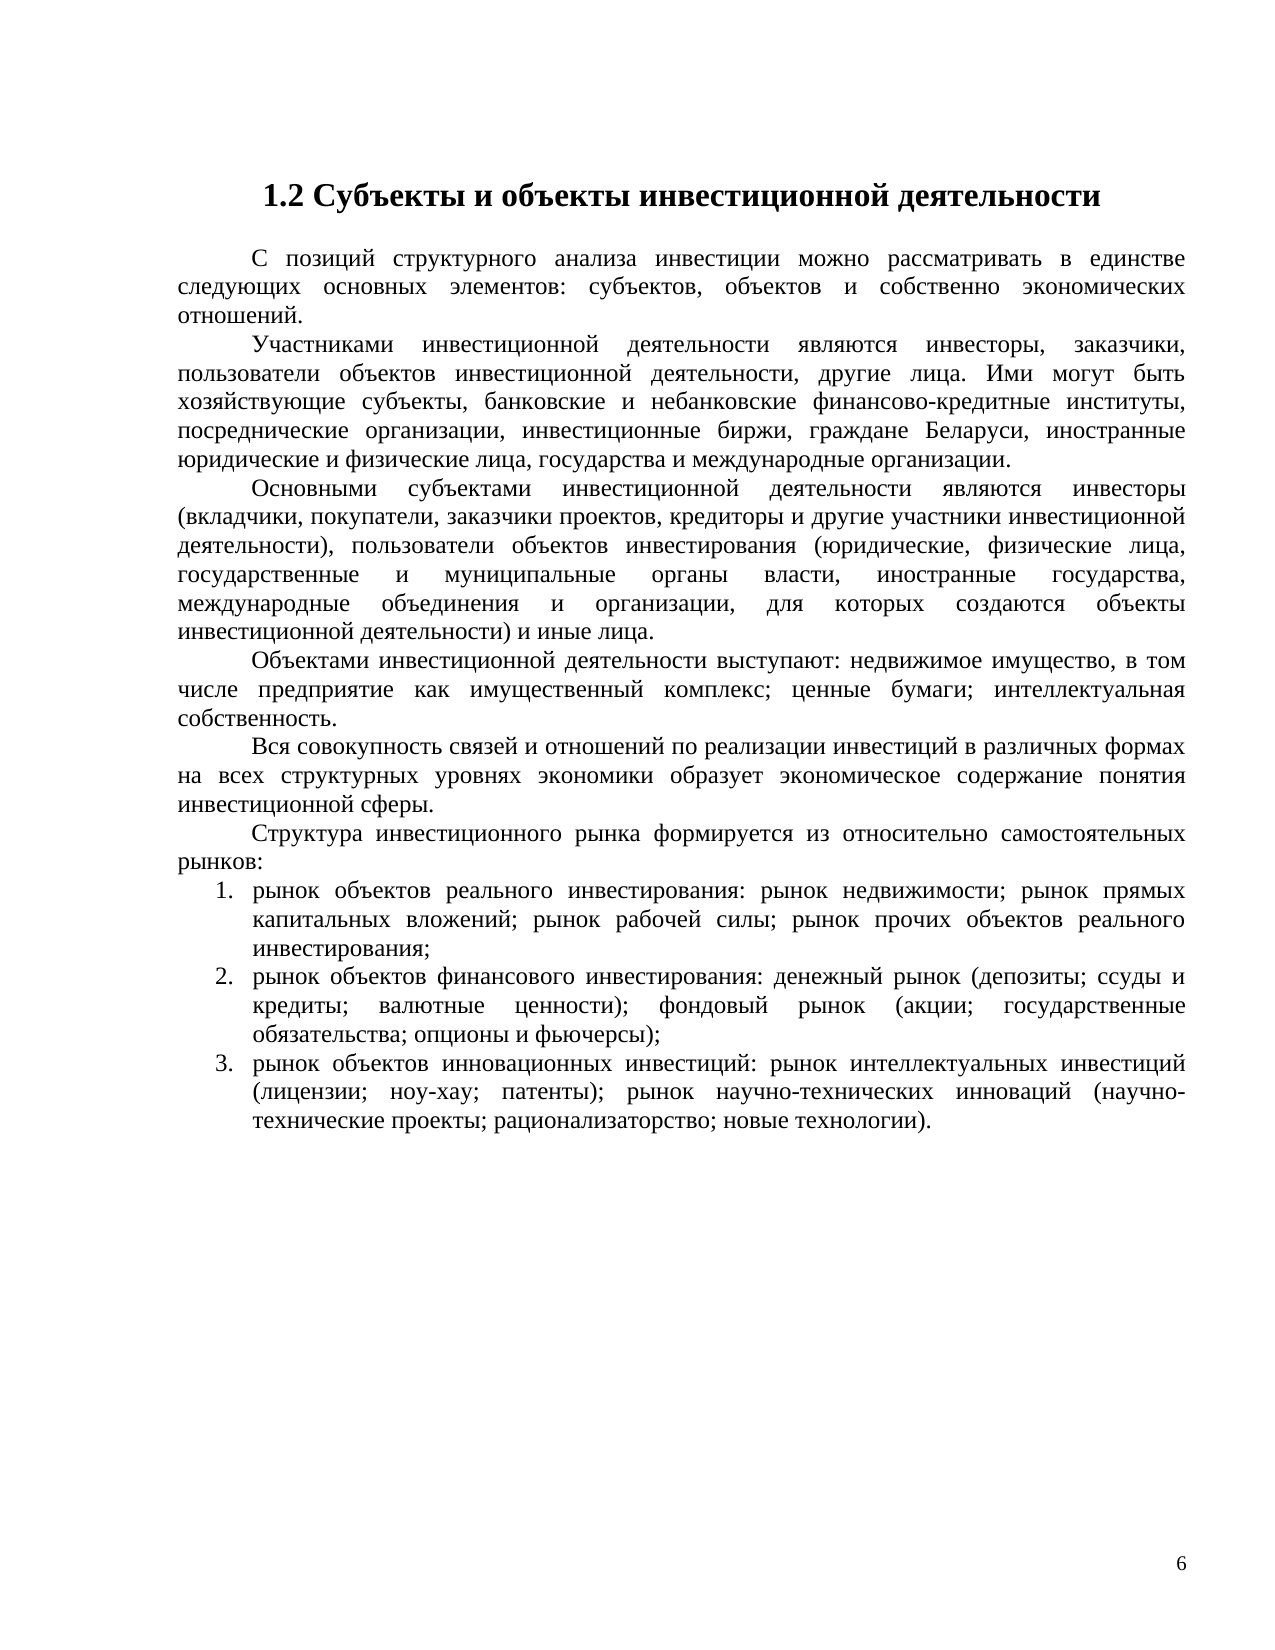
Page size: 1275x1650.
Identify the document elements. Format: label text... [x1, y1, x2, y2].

text Объектами инвестиционной деятельности выступают: недвижимое имущество, в том числе предприятие как имущественный комплекс; ценные бумаги; интеллектуальная собственность. [177, 645, 1186, 731]
list рынок объектов реального инвестирования: рынок недвижимости; рынок прямых капитальных вложений; рынок рабочей силы; рынок прочих объектов реального инвестирования; [215, 875, 1186, 961]
text Участниками инвестиционной деятельности являются инвесторы, заказчики, пользователи объектов инвестиционной деятельности, другие лица. Ими могут быть хозяйствующие субъекты, банковские и небанковские финансово-кредитные институты, посреднические организации, инвестиционные биржи, граждане Беларуси, иностранные юридические и физические лица, государства и международные организации. [177, 329, 1186, 473]
text Основными субъектами инвестиционной деятельности являются инвесторы (вкладчики, покупатели, заказчики проектов, кредиторы и другие участники инвестиционной деятельности), пользователи объектов инвестирования (юридические, физические лица, государственные и муниципальные органы власти, иностранные государства, международные объединения и организации, для которых создаются объекты инвестиционной деятельности) и иные лица. [177, 473, 1186, 645]
text С позиций структурного анализа инвестиции можно рассматривать в единстве следующих основных элементов: субъектов, объектов и собственно экономических отношений. [177, 243, 1186, 329]
text Вся совокупность связей и отношений по реализации инвестиций в различных формах на всех структурных уровнях экономики образует экономическое содержание понятия инвестиционной сферы. [177, 731, 1186, 818]
list рынок объектов финансового инвестирования: денежный рынок (депозиты; ссуды и кредиты; валютные ценности); фондовый рынок (акции; государственные обязательства; опционы и фьючерсы); [215, 961, 1186, 1048]
text 1.2 Субъекты и объекты инвестиционной деятельности [177, 176, 1186, 214]
text Структура инвестиционного рынка формируется из относительно самостоятельных рынков: [177, 818, 1186, 875]
list рынок объектов инновационных инвестиций: рынок интеллектуальных инвестиций (лицензии; ноу-хау; патенты); рынок научно-технических инноваций (научно-технические проекты; рационализаторство; новые технологии). [215, 1048, 1186, 1134]
